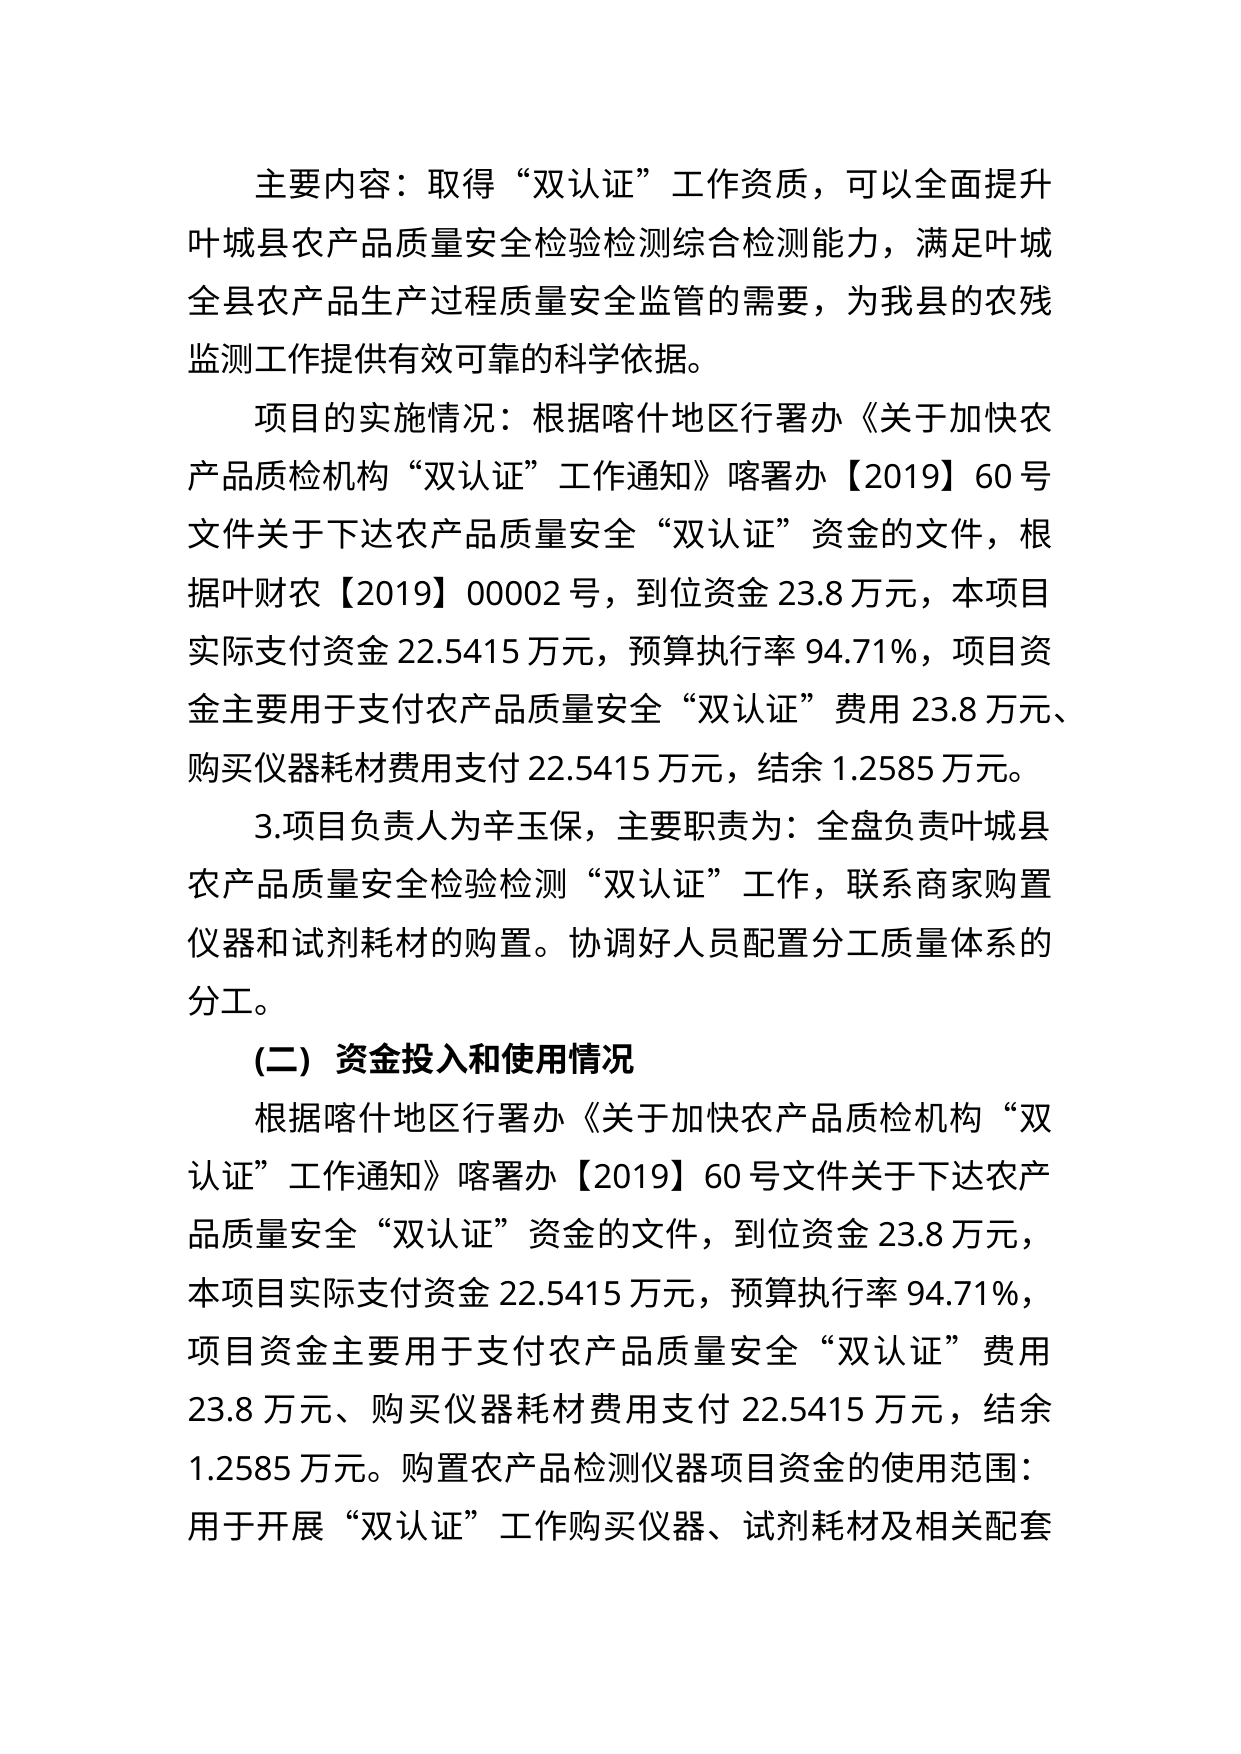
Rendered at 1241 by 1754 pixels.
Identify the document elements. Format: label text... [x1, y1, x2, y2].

text 主要内容：取得“双认证”工作资质，可以全面提升叶城县农产品质量安全检验检测综合检测能力，满足叶城全县农产品生产过程质量安全监管的需要，为我县的农残监测工作提供有效可靠的科学依据。 [187, 150, 1053, 383]
text 资金投入和使用情况 [187, 1025, 1053, 1083]
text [187, 1083, 1053, 1550]
text 项目的实施情况：根据喀什地区行署办《关于加快农产品质检机构“双认证”工作通知》喀署办【2019】60号文件关于下达农产品质量安全“双认证”资金的文件，根据叶财农【2019】00002号，到位资金23.8万元，本项目实际支付资金22.5415万元，预算执行率94.71%，项目资金主要用于支付农产品质量安全“双认证”费用23.8万元、购买仪器耗材费用支付22.5415万元，结余1.2585万元。 [187, 383, 1053, 792]
text 3.项目负责人为辛玉保，主要职责为：全盘负责叶城县农产品质量安全检验检测“双认证”工作，联系商家购置仪器和试剂耗材的购置。协调好人员配置分工质量体系的分工。 [187, 792, 1053, 1025]
